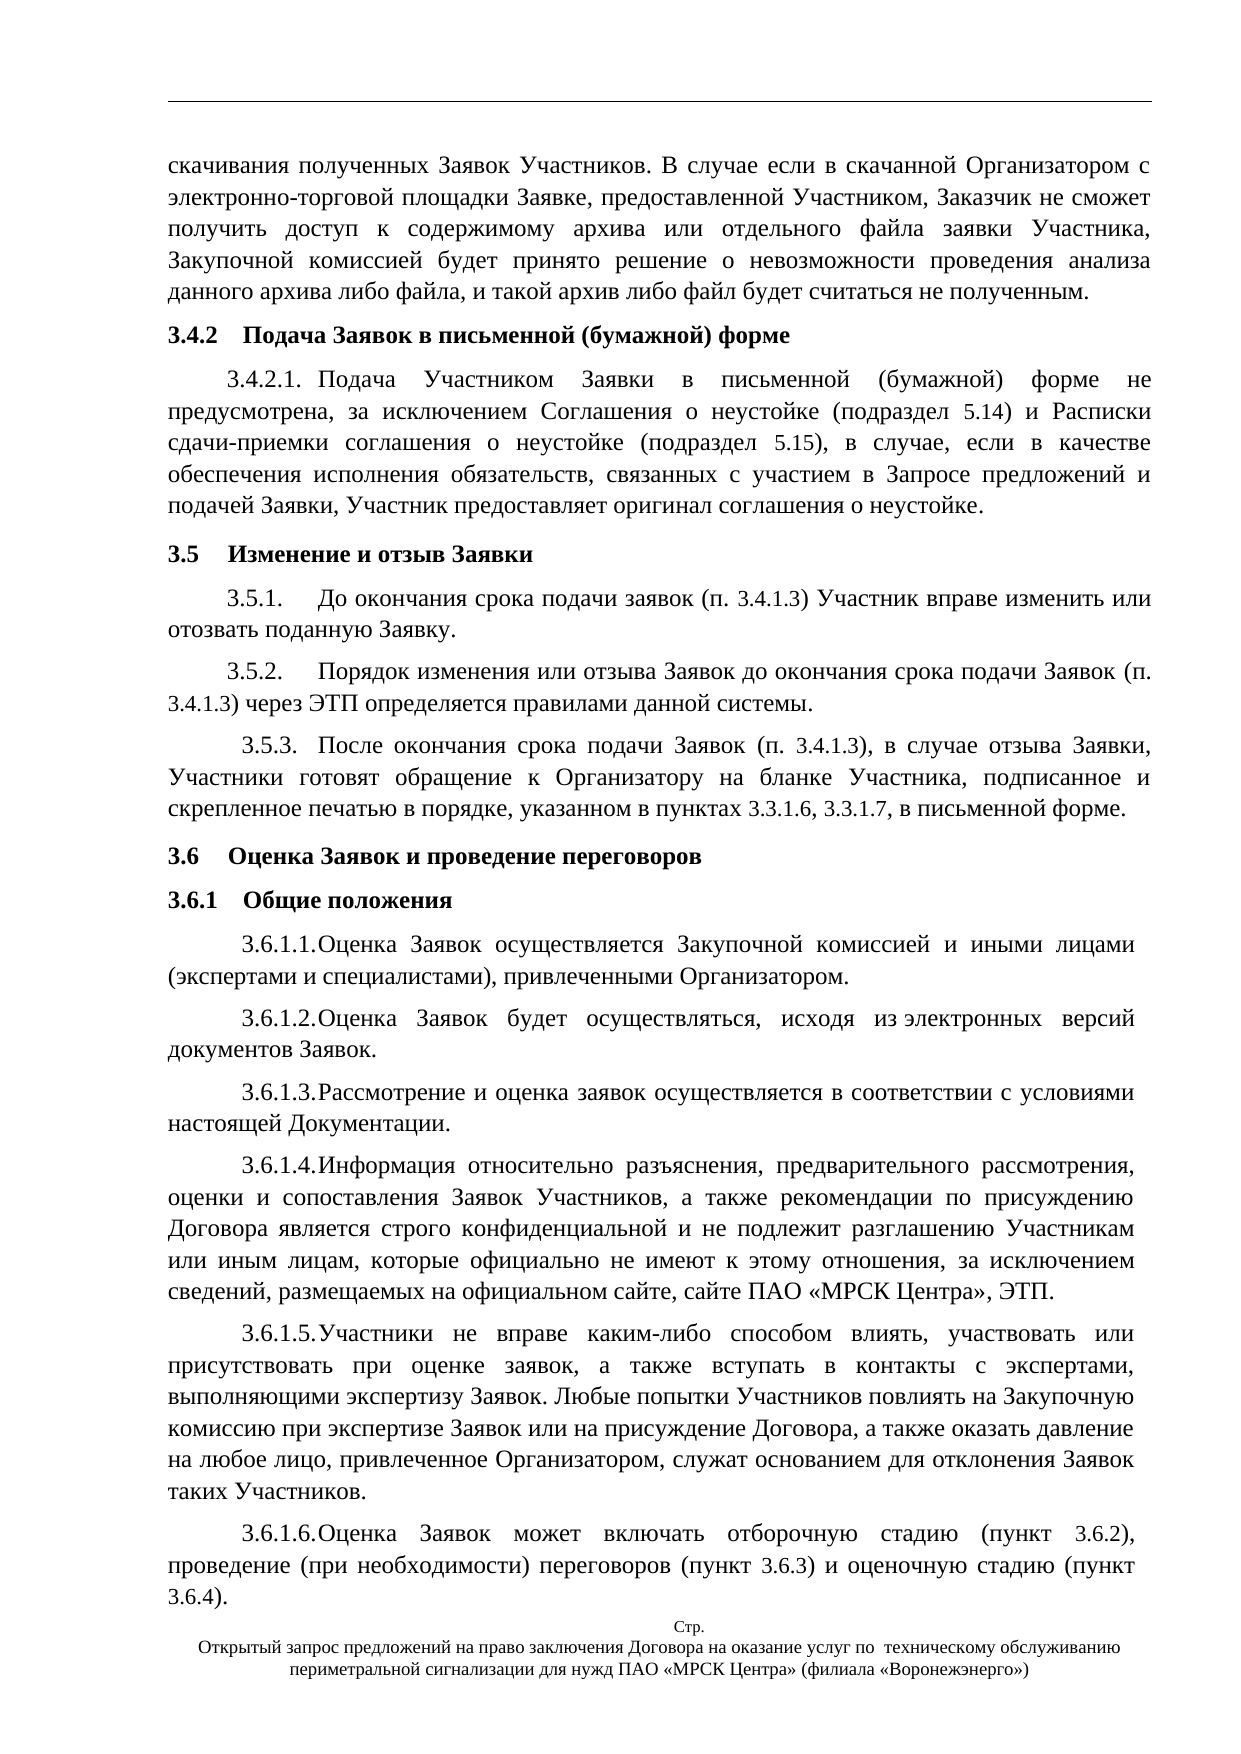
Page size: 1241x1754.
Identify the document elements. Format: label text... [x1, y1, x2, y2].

list Подача Участником Заявки в письменной (бумажной) форме не предусмотрена, за исключением Соглашения о неустойке (подраздел 5.14) и Расписки сдачи-приемки соглашения о неустойке (подраздел 5.15), в случае, если в качестве обеспечения исполнения обязательств, связанных с участием в Запросе предложений и подачей Заявки, Участник предоставляет оригинал соглашения о неустойке. [168, 364, 1152, 519]
list Рассмотрение и оценка заявок осуществляется в соответствии с условиями настоящей Документации. [168, 1077, 1135, 1137]
list Участники не вправе каким-либо способом влиять, участвовать или присутствовать при оценке заявок, а также вступать в контакты с экспертами, выполняющими экспертизу Заявок. Любые попытки Участников повлиять на Закупочную комиссию при экспертизе Заявок или на присуждение Договора, а также оказать давление на любое лицо, привлеченное Организатором, служат основанием для отклонения Заявок таких Участников. [168, 1318, 1135, 1505]
subtitle Оценка Заявок и проведение переговоров [168, 841, 1152, 870]
list До окончания срока подачи заявок (п. 3.4.1.3) Участник вправе изменить или отозвать поданную Заявку. [168, 583, 1152, 643]
list Информация относительно разъяснения, предварительного рассмотрения, оценки и сопоставления Заявок Участников, а также рекомендации по присуждению Договора является строго конфиденциальной и не подлежит разглашению Участникам или иным лицам, которые официально не имеют к этому отношения, за исключением сведений, размещаемых на официальном сайте, сайте ПАО «МРСК Центра», ЭТП. [168, 1150, 1135, 1305]
subtitle Изменение и отзыв Заявки [168, 539, 1152, 568]
list Оценка Заявок осуществляется Закупочной комиссией и иными лицами (экспертами и специалистами), привлеченными Организатором. [168, 929, 1135, 990]
list После окончания срока подачи Заявок (п. 3.4.1.3), в случае отзыва Заявки, Участники готовят обращение к Организатору на бланке Участника, подписанное и скрепленное печатью в порядке, указанном в пунктах 3.3.1.6, 3.3.1.7, в письменной форме. [168, 730, 1152, 822]
list Оценка Заявок может включать отборочную стадию (пункт 3.6.2), проведение (при необходимости) переговоров (пункт 3.6.3) и оценочную стадию (пункт 3.6.4). [168, 1518, 1135, 1610]
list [168, 150, 1152, 305]
list Порядок изменения или отзыва Заявок до окончания срока подачи Заявок (п. 3.4.1.3) через ЭТП определяется правилами данной системы. [168, 656, 1152, 717]
subtitle Подача Заявок в письменной (бумажной) форме [168, 320, 1152, 349]
subtitle Общие положения [168, 885, 1152, 914]
list Оценка Заявок будет осуществляться, исходя из электронных версий документов Заявок. [168, 1003, 1135, 1063]
